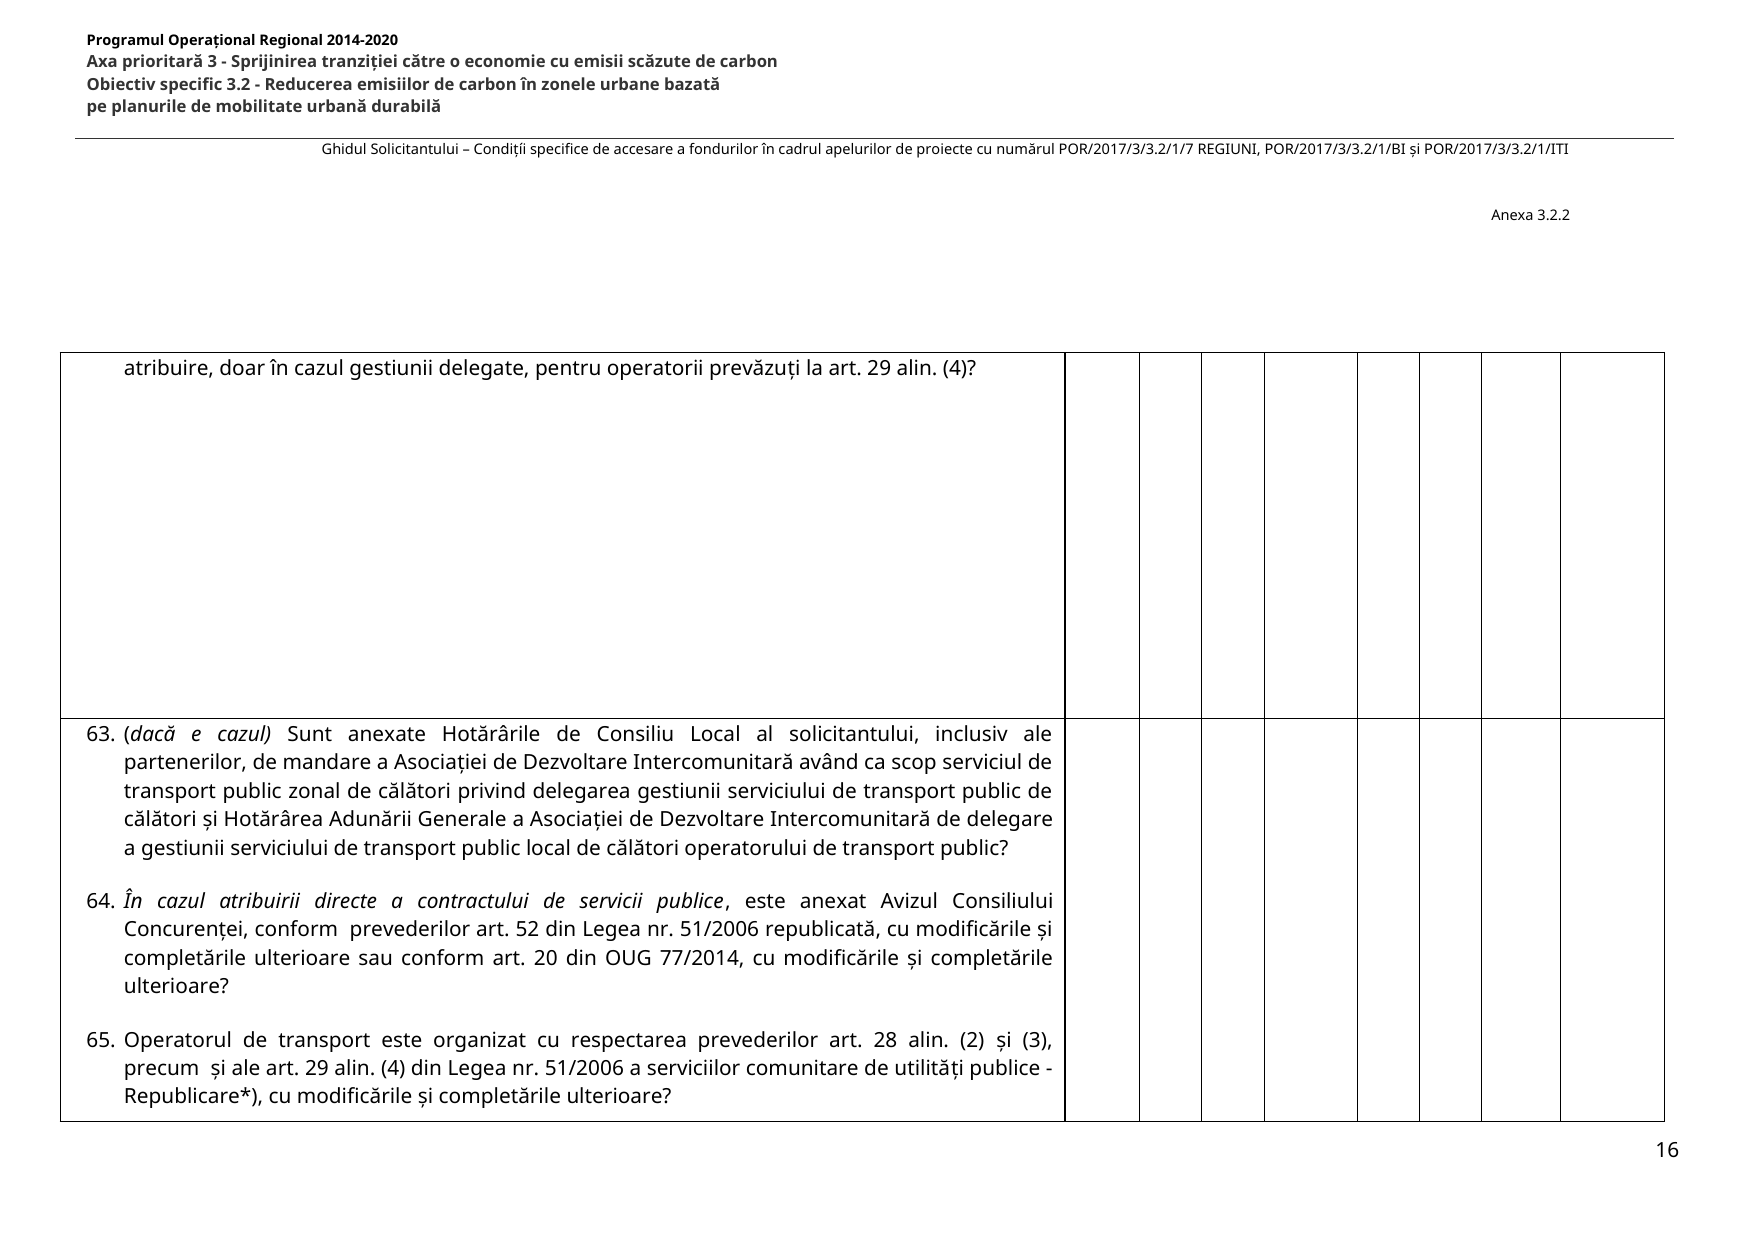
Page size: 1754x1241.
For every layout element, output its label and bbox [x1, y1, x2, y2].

table_cell [1561, 719, 1664, 1121]
table_cell [61, 353, 1064, 718]
table_cell [1202, 353, 1264, 718]
table_cell [61, 719, 1064, 1121]
table_cell [1358, 353, 1419, 718]
table_cell [1420, 719, 1481, 1121]
table_cell [1358, 719, 1419, 1121]
table_cell [1482, 719, 1560, 1121]
table_cell [1265, 353, 1357, 718]
table_cell [1202, 719, 1264, 1121]
table_cell [1420, 353, 1481, 718]
table_cell [1066, 719, 1139, 1121]
table_cell [1561, 353, 1664, 718]
table_cell [1482, 353, 1560, 718]
table_cell [1140, 719, 1201, 1121]
table_cell [1140, 353, 1201, 718]
table_cell [1066, 353, 1139, 718]
table_cell [1265, 719, 1357, 1121]
